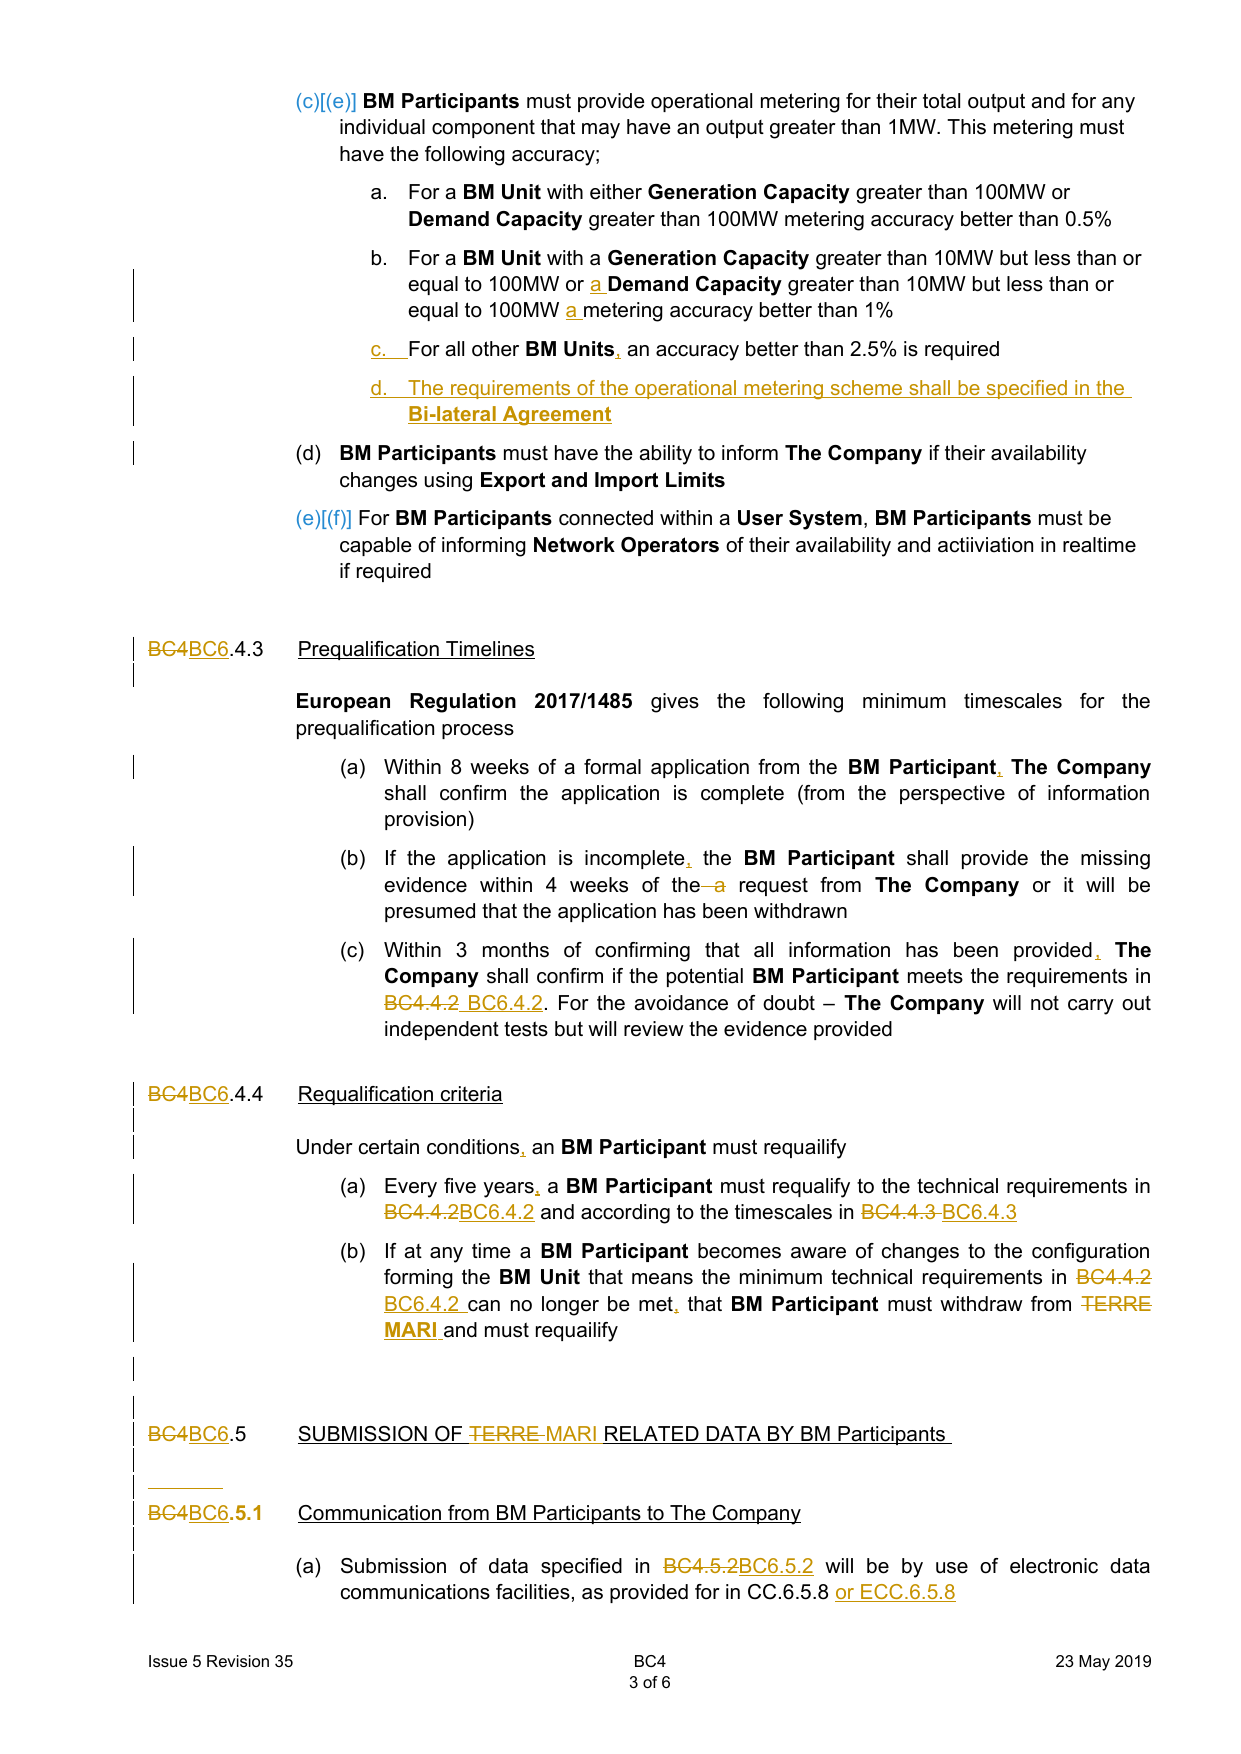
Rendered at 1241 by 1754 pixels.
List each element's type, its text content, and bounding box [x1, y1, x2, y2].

text (a) Submission of data specified in will be by use of electronic data communications facilities, as provided for in CC.6.5.8 [295, 1554, 1152, 1604]
subtitle .5.1 Communication from BM Participants to The Company [148, 1501, 1152, 1525]
subtitle .5 SUBMISSION OF RELATED DATA BY BM Participants [148, 1422, 1152, 1446]
list For a BM Unit with a Generation Capacity greater than 10MW but less than or equal to 100MW or Demand Capacity greater than 10MW but less than or equal to 100MW metering accuracy better than 1% [370, 245, 1152, 322]
text (a) Every five years a BM Participant must requalify to the technical requirements in and according to the timescales in [340, 1173, 1152, 1224]
list BM Participants must provide operational metering for their total output and for any individual component that may have an output greater than 1MW. This metering must have the following accuracy; [295, 89, 1152, 165]
text Under certain conditions an BM Participant must requailify [148, 1135, 1152, 1159]
subtitle .4.3 Prequalification Timelines [148, 637, 1152, 661]
text (a) Within 8 weeks of a formal application from the BM Participant The Company shall confirm the application is complete (from the perspective of information provision) [340, 754, 1152, 831]
text (b) If the application is incomplete the BM Participant shall provide the missing evidence within 4 weeks of the request from The Company or it will be presumed that the application has been withdrawn [340, 846, 1152, 923]
text European Regulation 2017/1485 gives the following minimum timescales for the prequalification process [148, 689, 1152, 740]
text (c) Within 3 months of confirming that all information has been provided The Company shall confirm if the potential BM Participant meets the requirements in. For the avoidance of doubt – The Company will not carry out independent tests but will review the evidence provided [340, 938, 1152, 1041]
subtitle .4.4 Requalification criteria [148, 1082, 1152, 1106]
list BM Participants must have the ability to inform The Company if their availability changes using Export and Import Limits [295, 441, 1152, 491]
list For BM Participants connected within a User System, BM Participants must be capable of informing Network Operators of their availability and actiiviation in realtime if required [295, 506, 1152, 583]
text (b) If at any time a BM Participant becomes aware of changes to the configuration forming the BM Unit that means the minimum technical requirements in can no longer be met that BM Participant must withdraw from and must requailify [340, 1239, 1152, 1342]
list For all other BM Units an accuracy better than 2.5% is required [370, 337, 1152, 361]
list For a BM Unit with either Generation Capacity greater than 100MW or Demand Capacity greater than 100MW metering accuracy better than 0.5% [370, 180, 1152, 231]
